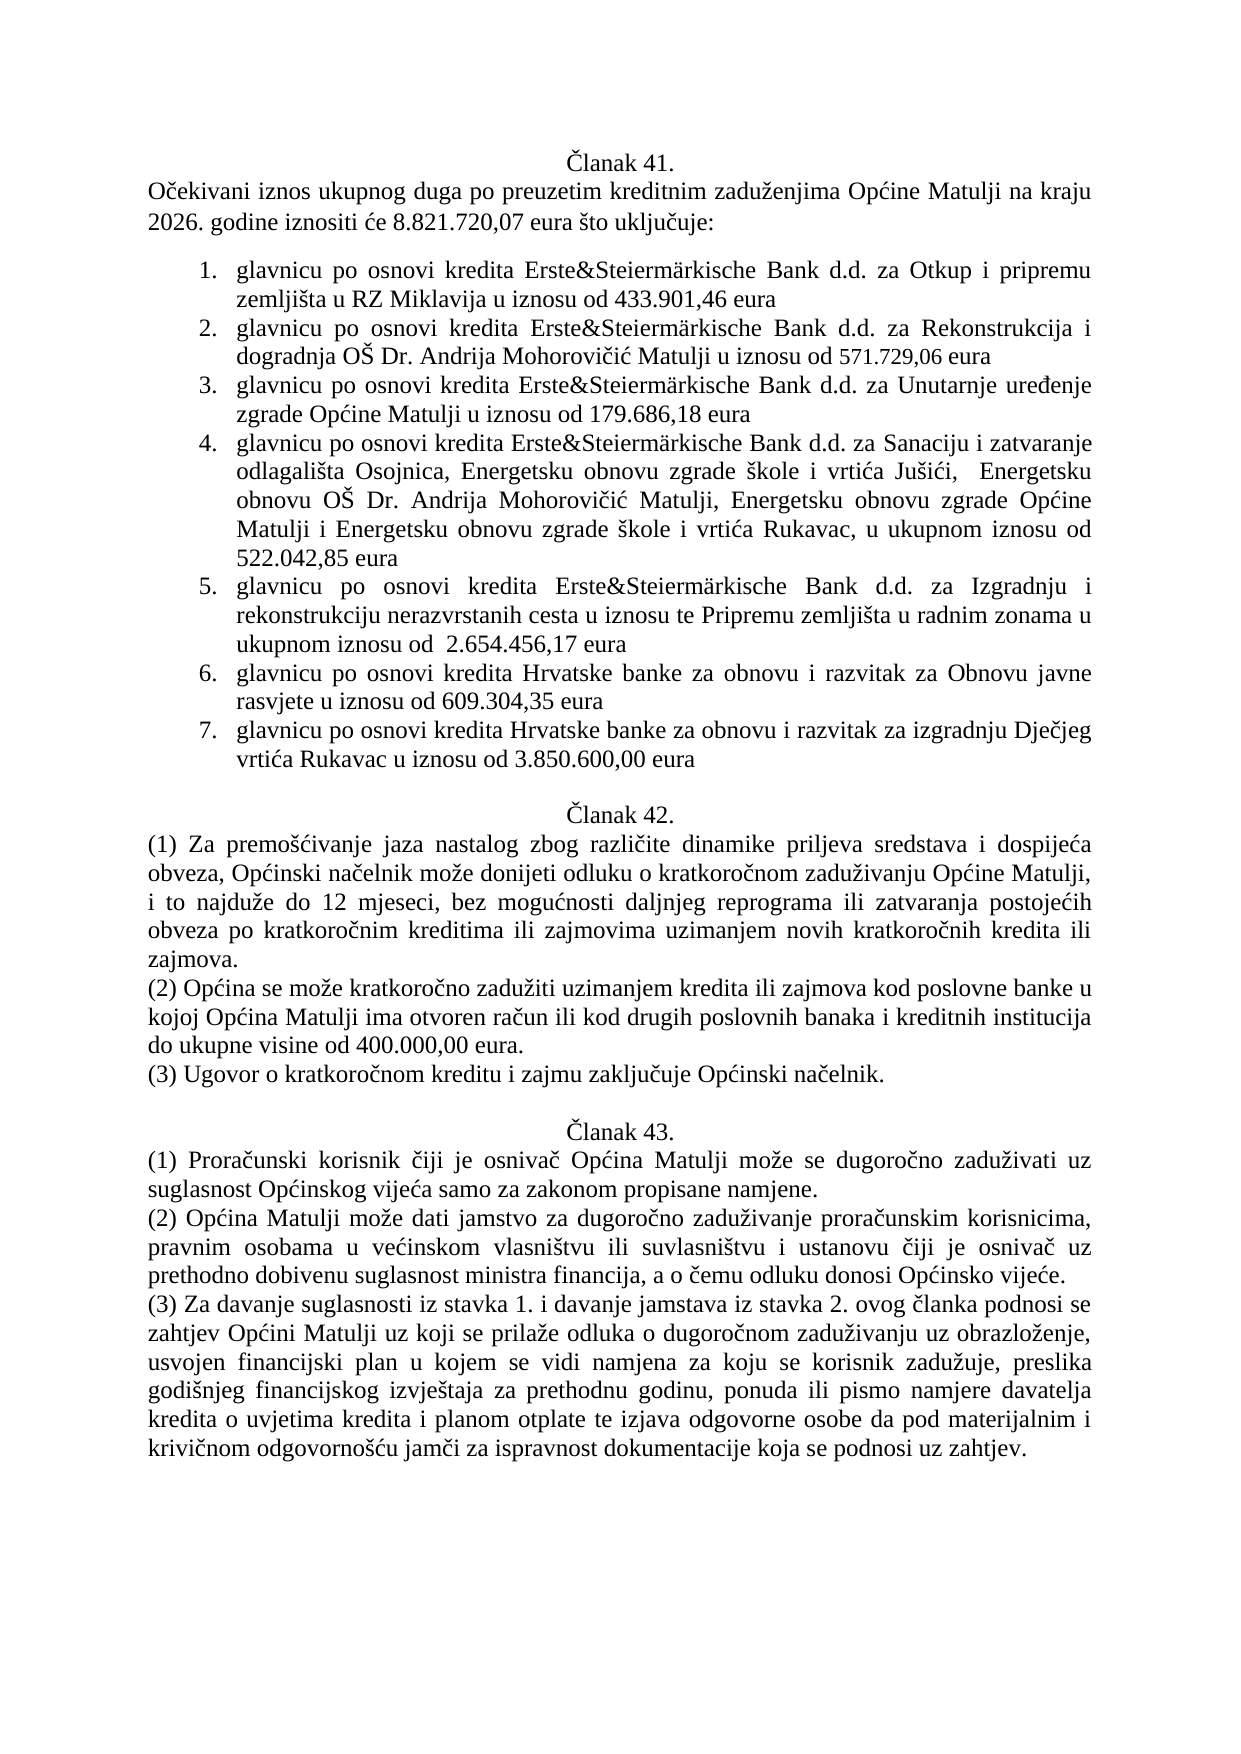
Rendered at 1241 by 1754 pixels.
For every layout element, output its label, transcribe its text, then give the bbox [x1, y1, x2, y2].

text (2) Općina Matulji može dati jamstvo za dugoročno zaduživanje proračunskim korisnicima, pravnim osobama u većinskom vlasništvu ili suvlasništvu i ustanovu čiji je osnivač uz prethodno dobivenu suglasnost ministra financija, a o čemu odluku donosi Općinsko vijeće. [148, 1203, 1093, 1289]
text Članak 42. [148, 801, 1093, 829]
text (1) Za premošćivanje jaza nastalog zbog različite dinamike priljeva sredstava i dospijeća obveza, Općinski načelnik može donijeti odluku o kratkoročnom zaduživanju Općine Matulji, i to najduže do 12 mjeseci, bez mogućnosti daljnjeg reprograma ili zatvaranja postojećih obveza po kratkoročnim kreditima ili zajmovima uzimanjem novih kratkoročnih kredita ili zajmova. [148, 829, 1093, 973]
list glavnicu po osnovi kredita Erste&Steiermärkische Bank d.d. za Sanaciju i zatvaranje odlagališta Osojnica, Energetsku obnovu zgrade škole i vrtića Jušići, Energetsku obnovu OŠ Dr. Andrija Mohorovičić Matulji, Energetsku obnovu zgrade Općine Matulji i Energetsku obnovu zgrade škole i vrtića Rukavac, u ukupnom iznosu od 522.042,85 eura [199, 428, 1093, 571]
list glavnicu po osnovi kredita Erste&Steiermärkische Bank d.d. za Otkup i pripremu zemljišta u RZ Miklavija u iznosu od 433.901,46 eura [199, 255, 1093, 313]
list glavnicu po osnovi kredita Erste&Steiermärkische Bank d.d. za Unutarnje uređenje zgrade Općine Matulji u iznosu od 179.686,18 eura [199, 370, 1093, 428]
list glavnicu po osnovi kredita Erste&Steiermärkische Bank d.d. za Rekonstrukcija i dogradnja OŠ Dr. Andrija Mohorovičić Matulji u iznosu od 571.729,06 eura [199, 313, 1093, 370]
list glavnicu po osnovi kredita Hrvatske banke za obnovu i razvitak za Obnovu javne rasvjete u iznosu od 609.304,35 eura [199, 658, 1093, 715]
text (1) Proračunski korisnik čiji je osnivač Općina Matulji može se dugoročno zaduživati uz suglasnost Općinskog vijeća samo za zakonom propisane namjene. [148, 1146, 1093, 1203]
text Članak 43. [148, 1117, 1093, 1146]
text (3) Za davanje suglasnosti iz stavka 1. i davanje jamstava iz stavka 2. ovog članka podnosi se zahtjev Općini Matulji uz koji se prilaže odluka o dugoročnom zaduživanju uz obrazloženje, usvojen financijski plan u kojem se vidi namjena za koju se korisnik zadužuje, preslika godišnjeg financijskog izvještaja za prethodnu godinu, ponuda ili pismo namjere davatelja kredita o uvjetima kredita i planom otplate te izjava odgovorne osobe da pod materijalnim i krivičnom odgovornošću jamči za ispravnost dokumentacije koja se podnosi uz zahtjev. [148, 1289, 1093, 1462]
text Očekivani iznos ukupnog duga po preuzetim kreditnim zaduženjima Općine Matulji na kraju 2026. godine iznositi će 8.821.720,07 eura što uključuje: [148, 176, 1093, 236]
list glavnicu po osnovi kredita Erste&Steiermärkische Bank d.d. za Izgradnju i rekonstrukciju nerazvrstanih cesta u iznosu te Pripremu zemljišta u radnim zonama u ukupnom iznosu od 2.654.456,17 eura [199, 571, 1093, 658]
text Članak 41. [148, 148, 1093, 176]
text (3) Ugovor o kratkoročnom kreditu i zajmu zaključuje Općinski načelnik. [148, 1059, 1093, 1088]
list glavnicu po osnovi kredita Hrvatske banke za obnovu i razvitak za izgradnju Dječjeg vrtića Rukavac u iznosu od 3.850.600,00 eura [199, 715, 1093, 773]
text (2) Općina se može kratkoročno zadužiti uzimanjem kredita ili zajmova kod poslovne banke u kojoj Općina Matulji ima otvoren račun ili kod drugih poslovnih banaka i kreditnih institucija do ukupne visine od 400.000,00 eura. [148, 973, 1093, 1059]
